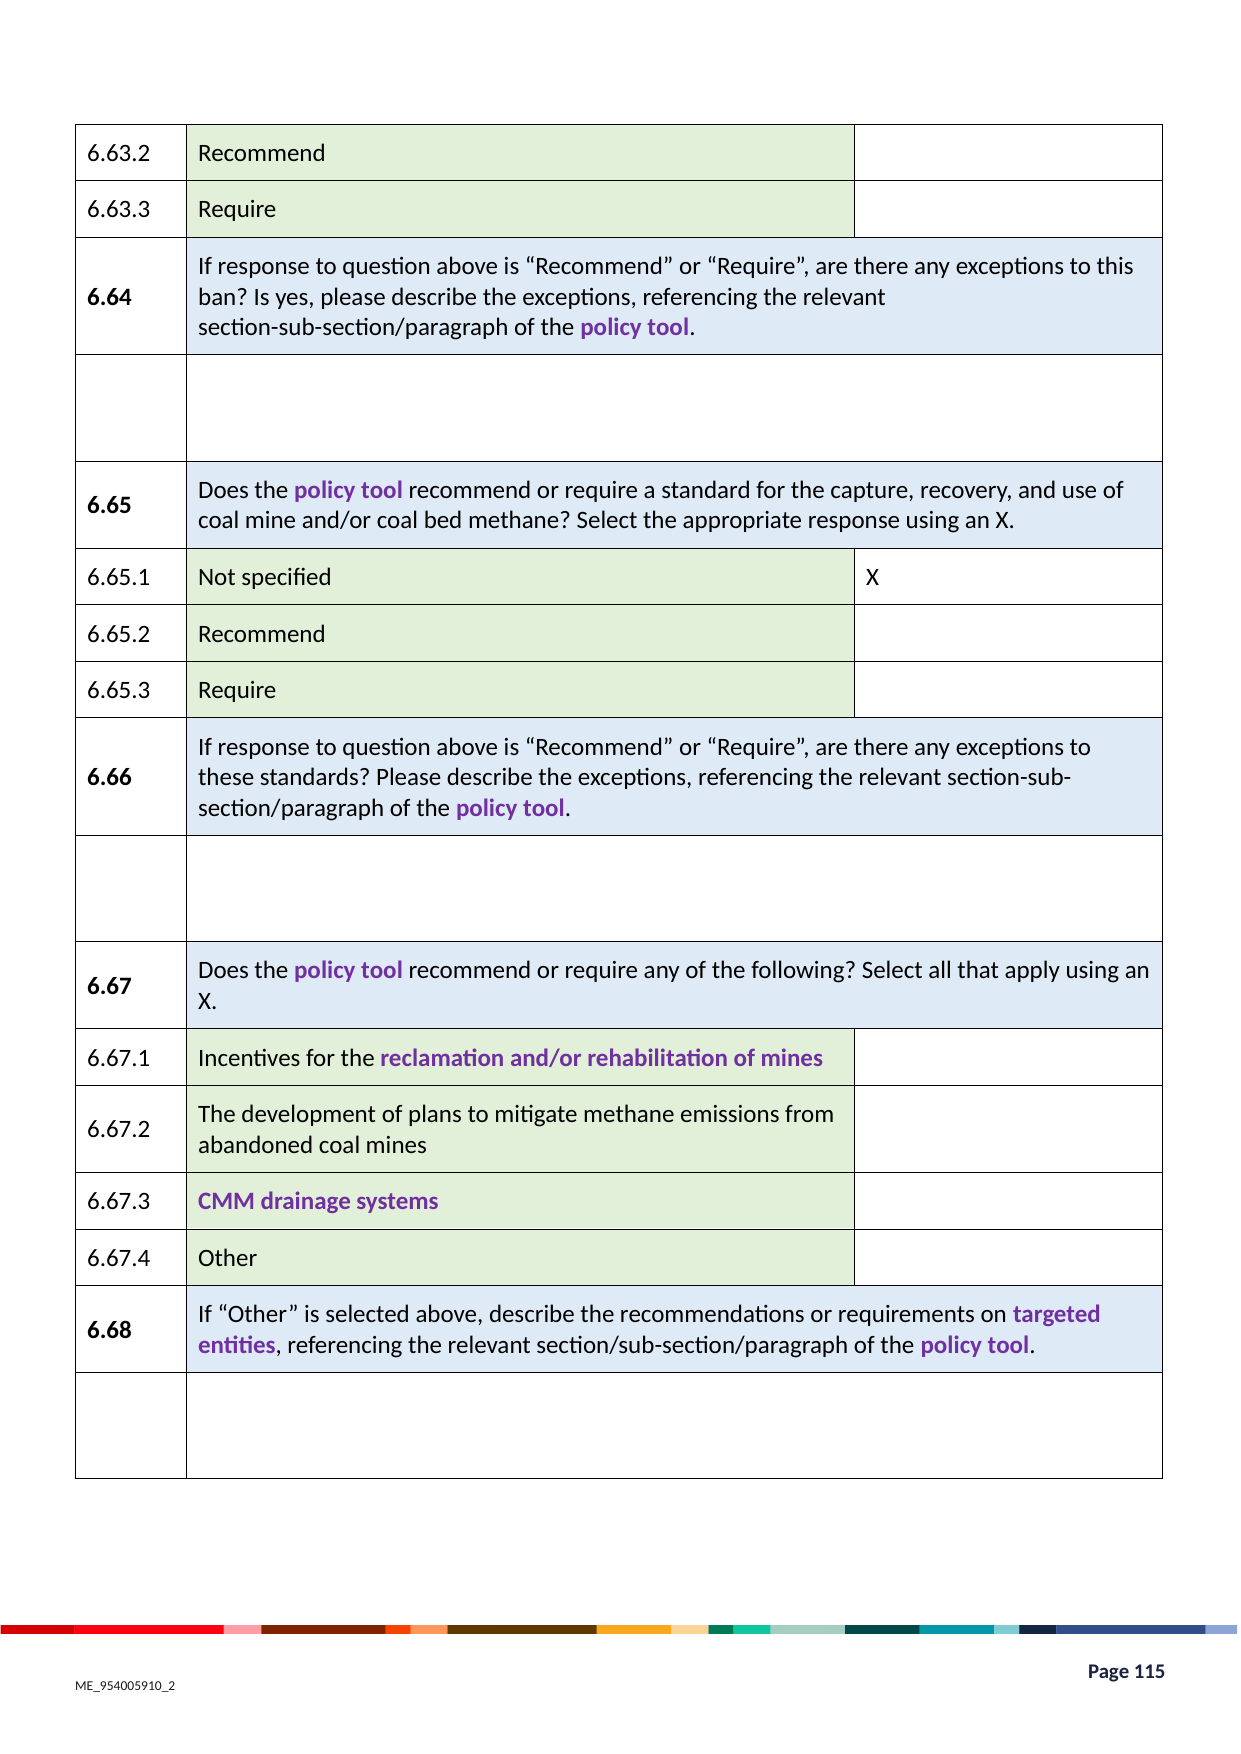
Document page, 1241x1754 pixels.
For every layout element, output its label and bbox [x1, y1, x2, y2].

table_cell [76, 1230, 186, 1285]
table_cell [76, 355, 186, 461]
picture [0, 1625, 1236, 1634]
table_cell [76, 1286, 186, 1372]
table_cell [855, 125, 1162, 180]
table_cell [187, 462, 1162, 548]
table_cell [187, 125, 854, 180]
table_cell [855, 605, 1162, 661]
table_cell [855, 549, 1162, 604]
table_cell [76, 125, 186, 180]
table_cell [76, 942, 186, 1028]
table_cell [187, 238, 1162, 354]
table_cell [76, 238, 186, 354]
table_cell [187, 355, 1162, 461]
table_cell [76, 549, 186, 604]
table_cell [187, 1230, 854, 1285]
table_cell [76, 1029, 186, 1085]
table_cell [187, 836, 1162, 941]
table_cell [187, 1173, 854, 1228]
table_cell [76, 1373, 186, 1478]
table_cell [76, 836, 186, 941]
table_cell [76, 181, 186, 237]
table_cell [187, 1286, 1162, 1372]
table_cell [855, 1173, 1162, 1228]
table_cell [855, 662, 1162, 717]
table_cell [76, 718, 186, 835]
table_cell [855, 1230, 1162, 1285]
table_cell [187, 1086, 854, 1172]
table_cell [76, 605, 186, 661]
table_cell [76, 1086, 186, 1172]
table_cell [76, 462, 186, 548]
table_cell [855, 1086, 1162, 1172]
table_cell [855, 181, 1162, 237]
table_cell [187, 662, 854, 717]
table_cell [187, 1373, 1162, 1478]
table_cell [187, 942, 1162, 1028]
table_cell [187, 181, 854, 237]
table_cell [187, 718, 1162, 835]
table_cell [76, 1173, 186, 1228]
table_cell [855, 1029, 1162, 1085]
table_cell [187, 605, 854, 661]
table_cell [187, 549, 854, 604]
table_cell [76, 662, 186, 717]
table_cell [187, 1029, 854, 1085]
